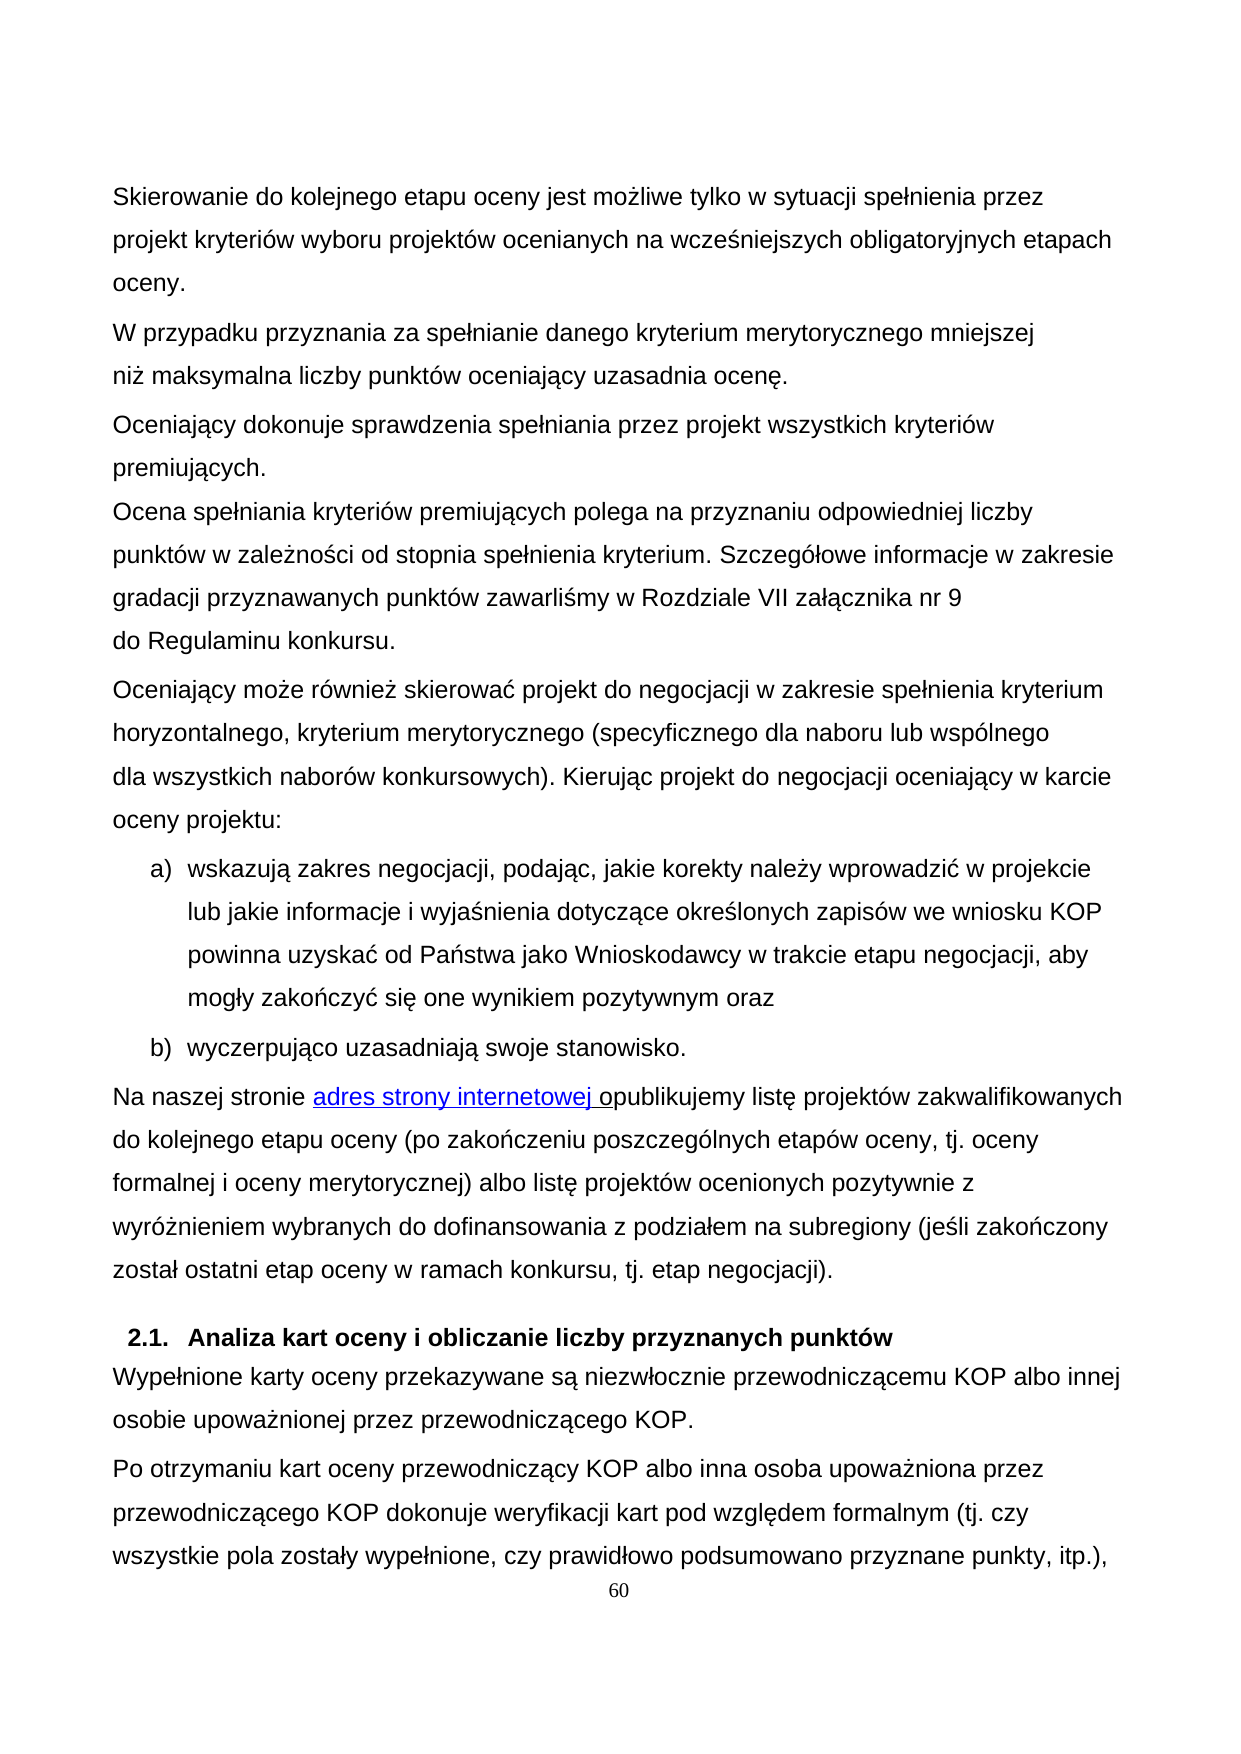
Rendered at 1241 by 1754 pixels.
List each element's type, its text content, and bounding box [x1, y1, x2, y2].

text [112, 1454, 1125, 1569]
text Wypełnione karty oceny przekazywane są niezwłocznie przewodniczącemu KOP albo innej osobie upoważnionej przez przewodniczącego KOP. [112, 1362, 1125, 1434]
text Oceniający dokonuje sprawdzenia spełniania przez projekt wszystkich kryteriów premiujących. [112, 410, 1125, 482]
text Skierowanie do kolejnego etapu oceny jest możliwe tylko w sytuacji spełnienia przez projekt kryteriów wyboru projektów ocenianych na wcześniejszych obligatoryjnych etapach oceny. [112, 182, 1125, 297]
text W przypadku przyznania za spełnianie danego kryterium merytorycznego mniejszej niż maksymalna liczby punktów oceniający uzasadnia ocenę. [112, 318, 1125, 389]
text Ocena spełniania kryteriów premiujących polega na przyznaniu odpowiedniej liczby punktów w zależności od stopnia spełnienia kryterium. Szczegółowe informacje w zakresie gradacji przyznawanych punktów zawarliśmy w Rozdziale VII załącznika nr 9 do Regulaminu konkursu. [112, 496, 1125, 654]
text Oceniający może również skierować projekt do negocjacji w zakresie spełnienia kryterium horyzontalnego, kryterium merytorycznego (specyficznego dla naboru lub wspólnego dla wszystkich naborów konkursowych). Kierując projekt do negocjacji oceniający w karcie oceny projektu: [112, 675, 1125, 833]
list wyczerpująco uzasadniają swoje stanowisko. [150, 1033, 1125, 1061]
subtitle Analiza kart oceny i obliczanie liczby przyznanych punktów [127, 1323, 1125, 1351]
list wskazują zakres negocjacji, podając, jakie korekty należy wprowadzić w projekcie lub jakie informacje i wyjaśnienia dotyczące określonych zapisów we wniosku KOP powinna uzyskać od Państwa jako Wnioskodawcy w trakcie etapu negocjacji, aby mogły zakończyć się one wynikiem pozytywnym oraz [150, 854, 1125, 1012]
text Na naszej stronie adres strony internetowej opublikujemy listę projektów zakwalifikowanych do kolejnego etapu oceny (po zakończeniu poszczególnych etapów oceny, tj. oceny formalnej i oceny merytorycznej) albo listę projektów ocenionych pozytywnie z wyróżnieniem wybranych do dofinansowania z podziałem na subregiony (jeśli zakończony został ostatni etap oceny w ramach konkursu, tj. etap negocjacji). [112, 1082, 1125, 1283]
